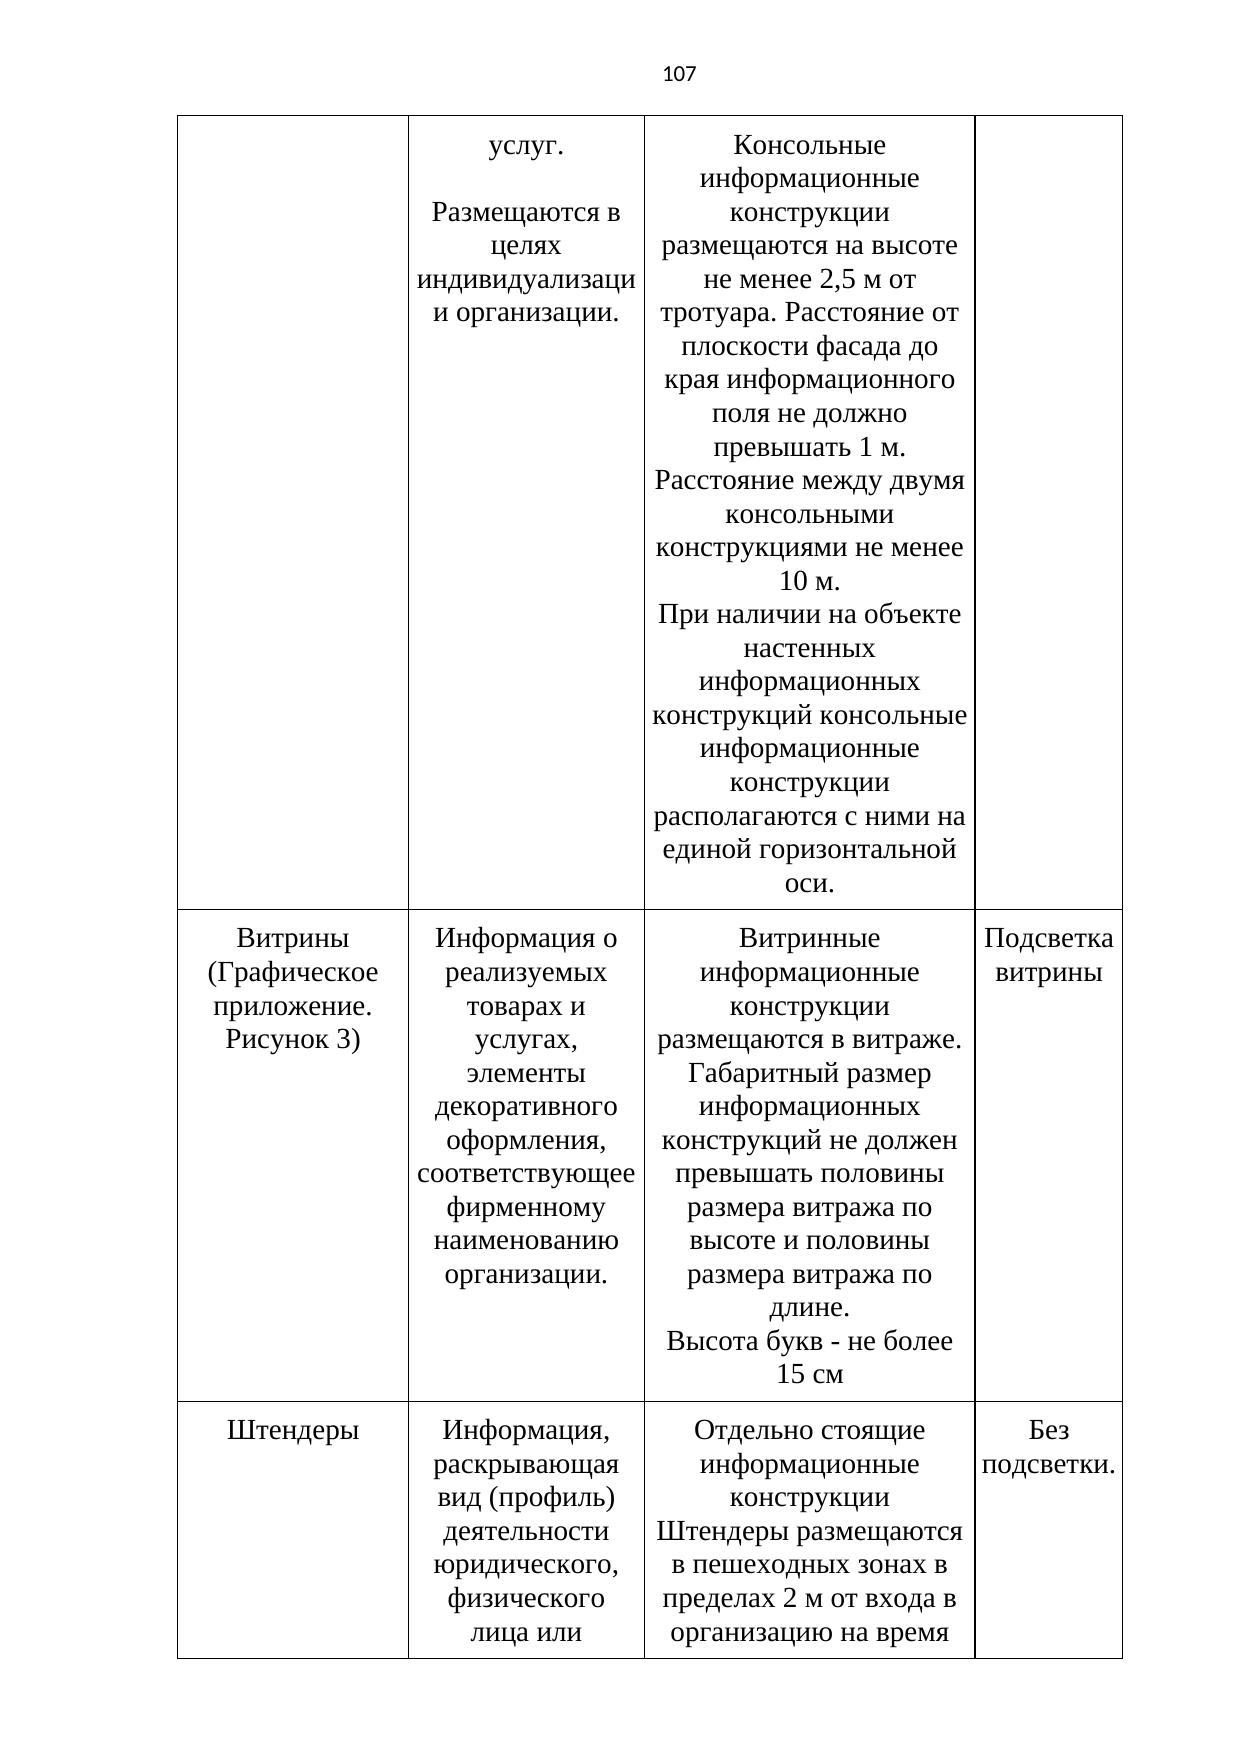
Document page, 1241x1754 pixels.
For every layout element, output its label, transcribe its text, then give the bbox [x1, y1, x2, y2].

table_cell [645, 1402, 974, 1658]
table_cell Штендеры [178, 1402, 408, 1658]
table_cell Подсветка витрины [976, 910, 1122, 1401]
table_cell Витрины (Графическое приложение. Рисунок 3) [178, 910, 408, 1401]
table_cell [645, 116, 974, 909]
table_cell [409, 1402, 644, 1658]
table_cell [178, 116, 408, 909]
table_cell Без подсветки. [976, 1402, 1122, 1658]
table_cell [976, 116, 1122, 909]
table_cell Витринные информационные конструкции размещаются в витраже. Габаритный размер информационных конструкций не должен превышать половины размера витража по высоте и половины размера витража по длине. Высота букв - не более 15 см [645, 910, 974, 1401]
table_cell Информация о реализуемых товарах и услугах, элементы декоративного оформления, соответствующее фирменному наименованию организации. [409, 910, 644, 1401]
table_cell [409, 116, 644, 909]
